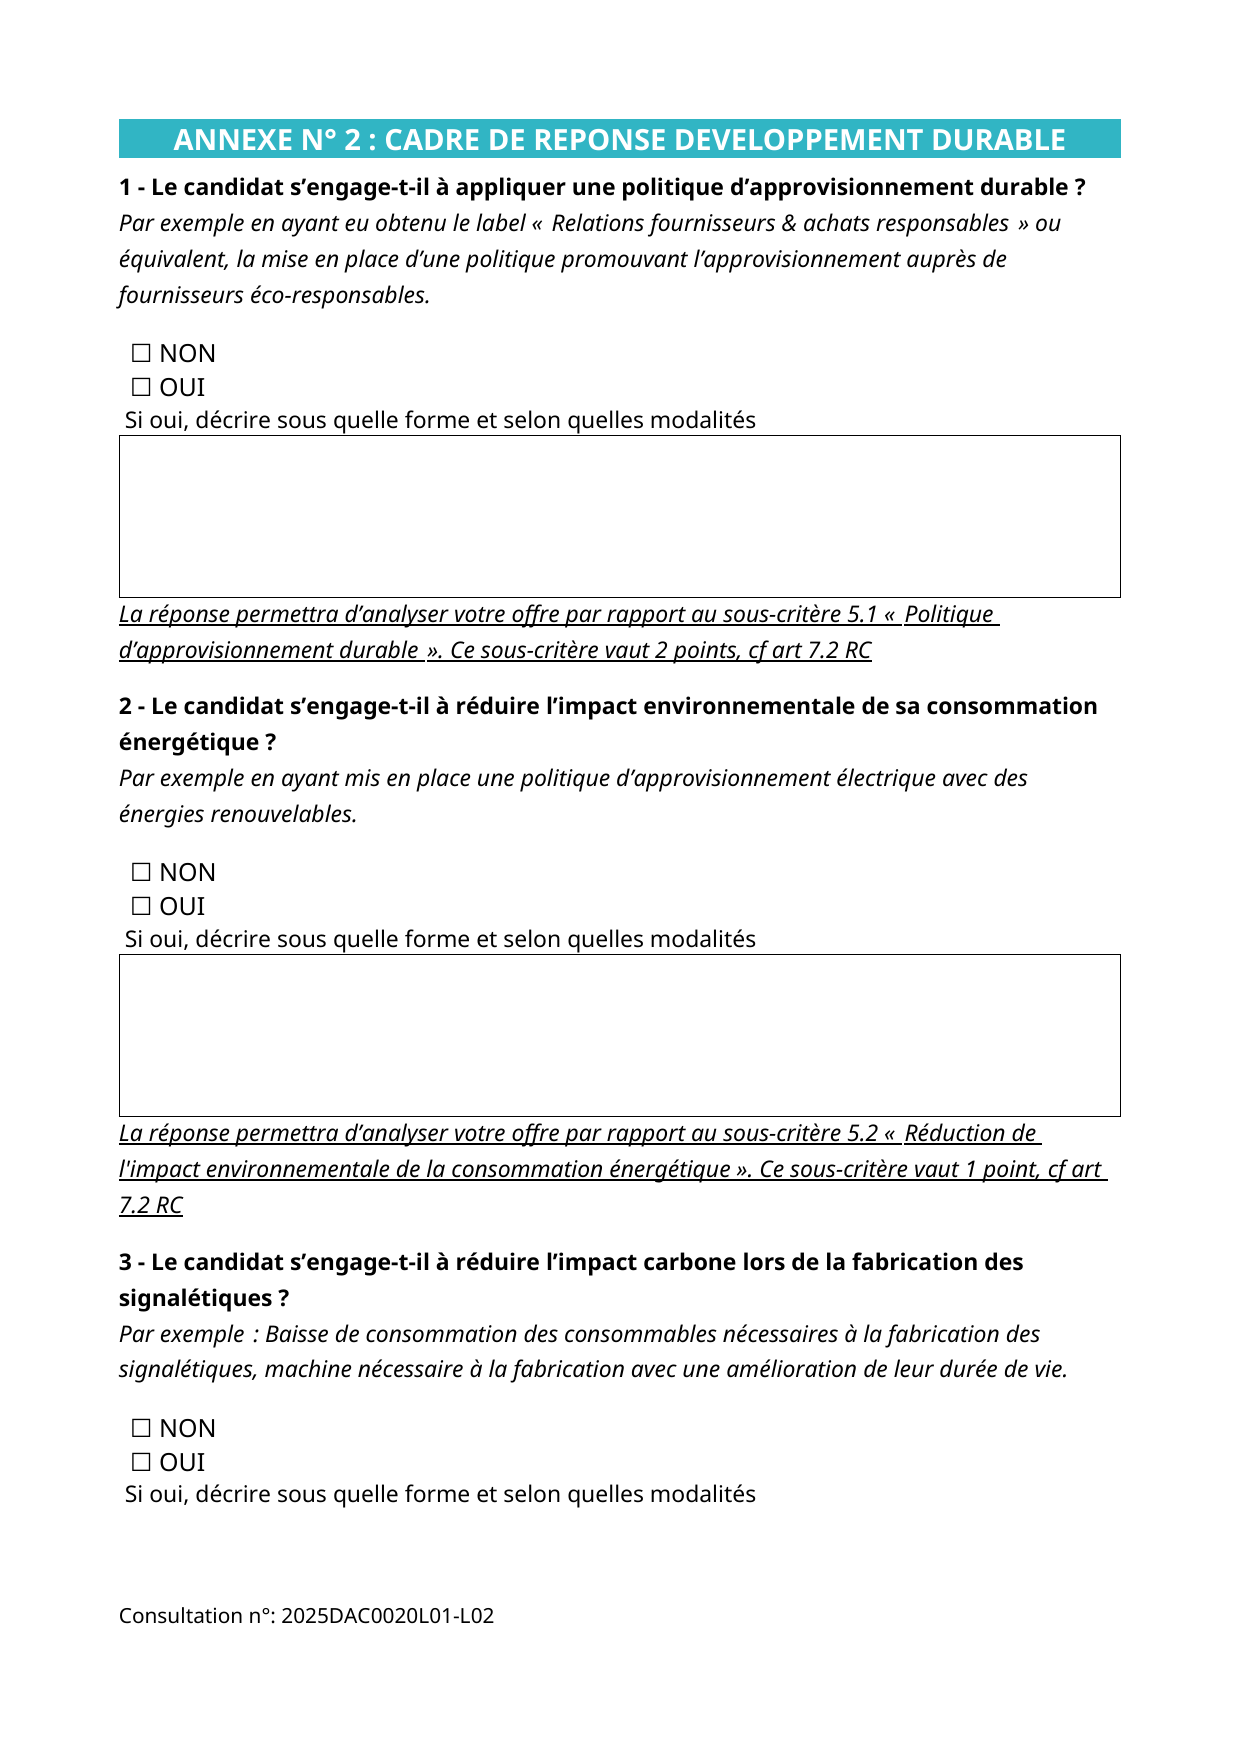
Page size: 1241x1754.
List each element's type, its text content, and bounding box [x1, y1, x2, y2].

text La réponse permettra d’analyser votre offre par rapport au sous-critère 5.1 « Politique d’approvisionnement durable ». Ce sous-critère vaut 2 points, cf art 7.2 RC [119, 598, 1121, 665]
table_header [120, 955, 1120, 1116]
text Si oui, décrire sous quelle forme et selon quelles modalités [119, 404, 1121, 435]
text 1 - Le candidat s’engage-t-il à appliquer une politique d’approvisionnement durable ? Par exemple en ayant eu obtenu le label « Relations fournisseurs & achats responsables » ou équivalent, la mise en place d’une politique promouvant l’approvisionnement auprès de fournisseurs éco-responsables. [119, 171, 1121, 310]
text 3 - Le candidat s’engage-t-il à réduire l’impact carbone lors de la fabrication des signalétiques ? Par exemple : Baisse de consommation des consommables nécessaires à la fabrication des signalétiques, machine nécessaire à la fabrication avec une amélioration de leur durée de vie. [119, 1246, 1121, 1385]
subtitle ANNEXE N° 2 : CADRE DE REPONSE DEVELOPPEMENT DURABLE [119, 119, 1121, 158]
table_header ☐ NON ☐ OUI [119, 855, 815, 923]
text Si oui, décrire sous quelle forme et selon quelles modalités [119, 923, 1121, 954]
table_header ☐ NON ☐ OUI [119, 336, 815, 404]
text 2 - Le candidat s’engage-t-il à réduire l’impact environnementale de sa consommation énergétique ? Par exemple en ayant mis en place une politique d’approvisionnement électrique avec des énergies renouvelables. [119, 690, 1121, 829]
table_header [120, 436, 1120, 597]
text Si oui, décrire sous quelle forme et selon quelles modalités [119, 1478, 1121, 1509]
table_header ☐ NON ☐ OUI [119, 1410, 815, 1478]
text La réponse permettra d’analyser votre offre par rapport au sous-critère 5.2 « Réduction de l'impact environnementale de la consommation énergétique ». Ce sous-critère vaut 1 point, cf art 7.2 RC [119, 1117, 1121, 1220]
